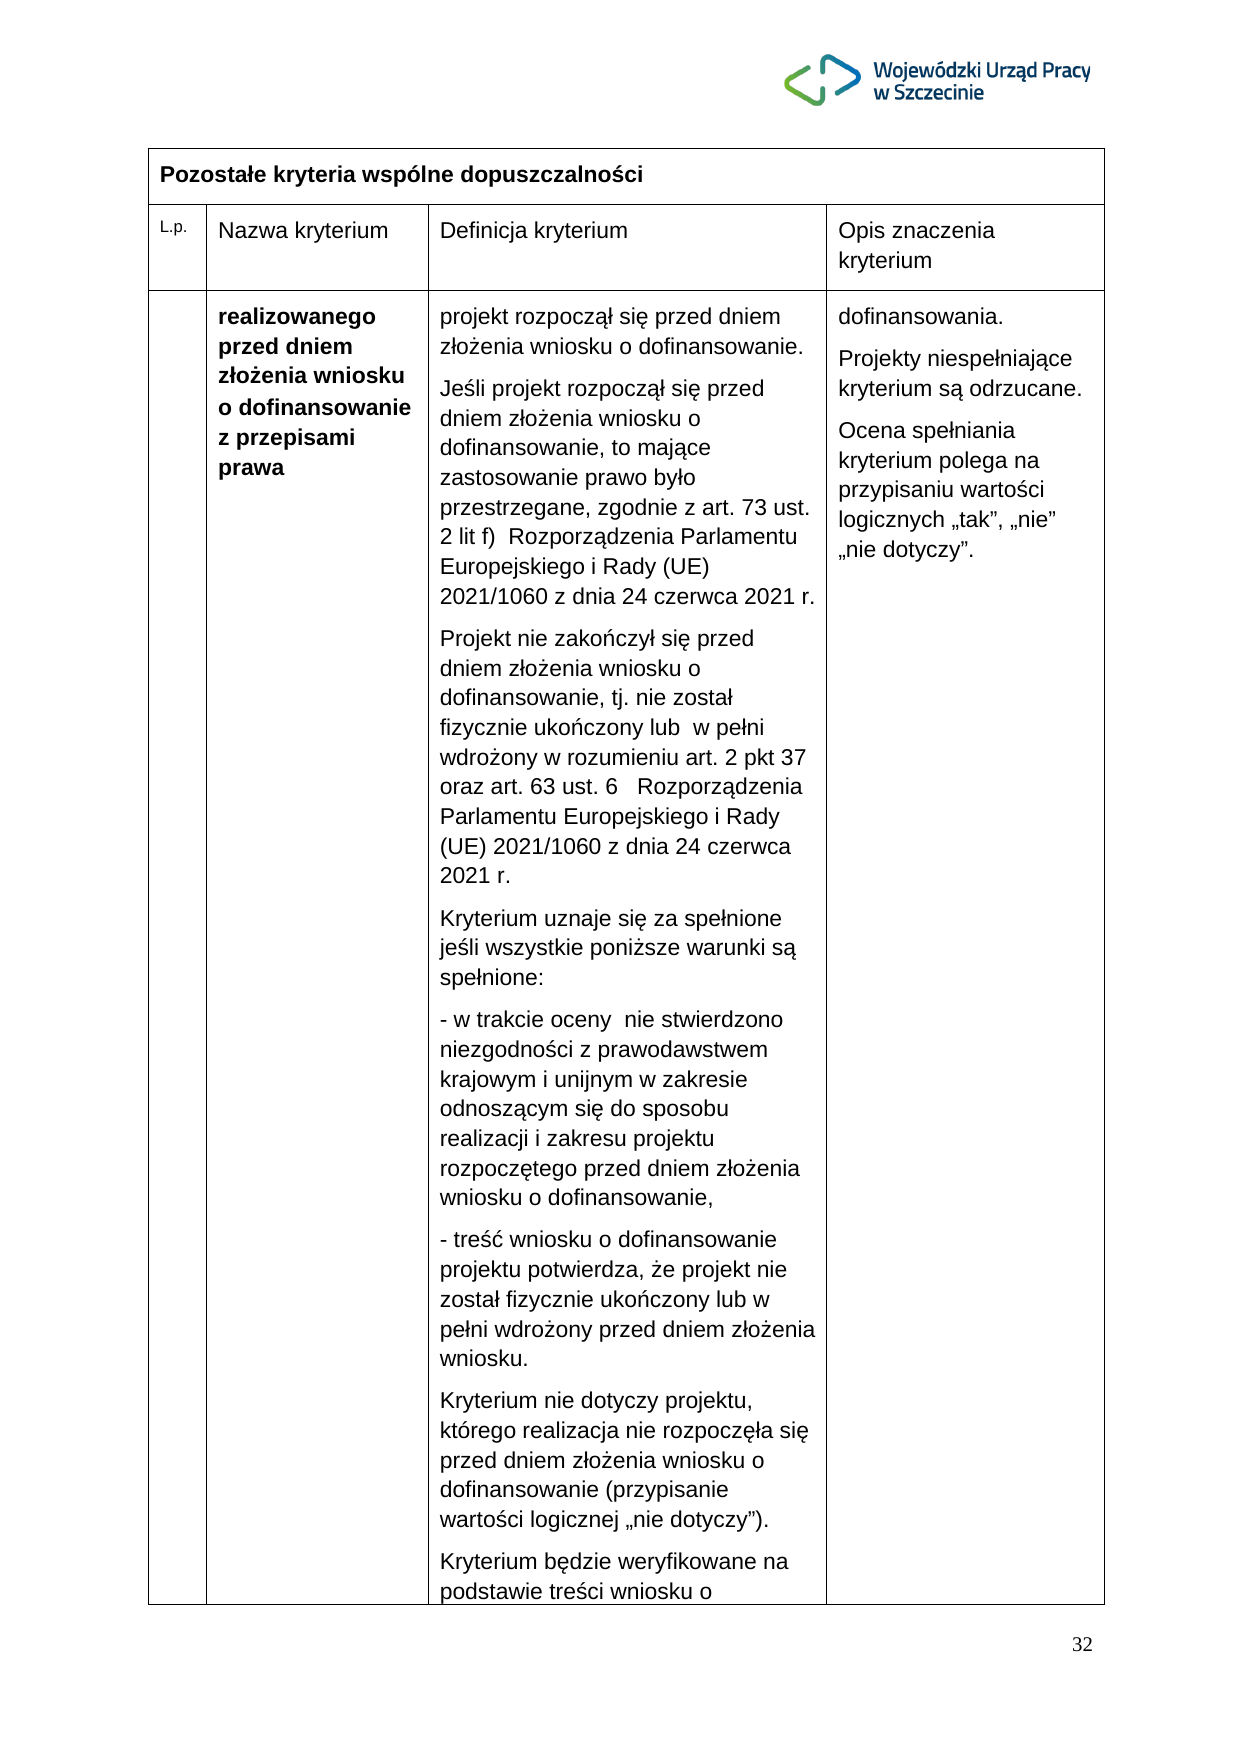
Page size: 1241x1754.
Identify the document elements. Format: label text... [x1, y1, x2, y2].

table_cell L.p. [149, 205, 206, 289]
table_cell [827, 291, 1104, 1604]
table_cell Nazwa kryterium [207, 205, 428, 289]
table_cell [207, 291, 428, 1604]
picture [784, 54, 1091, 106]
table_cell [429, 291, 826, 1604]
table_cell Definicja kryterium [429, 205, 826, 289]
table_cell Opis znaczenia kryterium [827, 205, 1104, 289]
table_cell [149, 291, 206, 1604]
table_header Pozostałe kryteria wspólne dopuszczalności [149, 149, 1104, 204]
